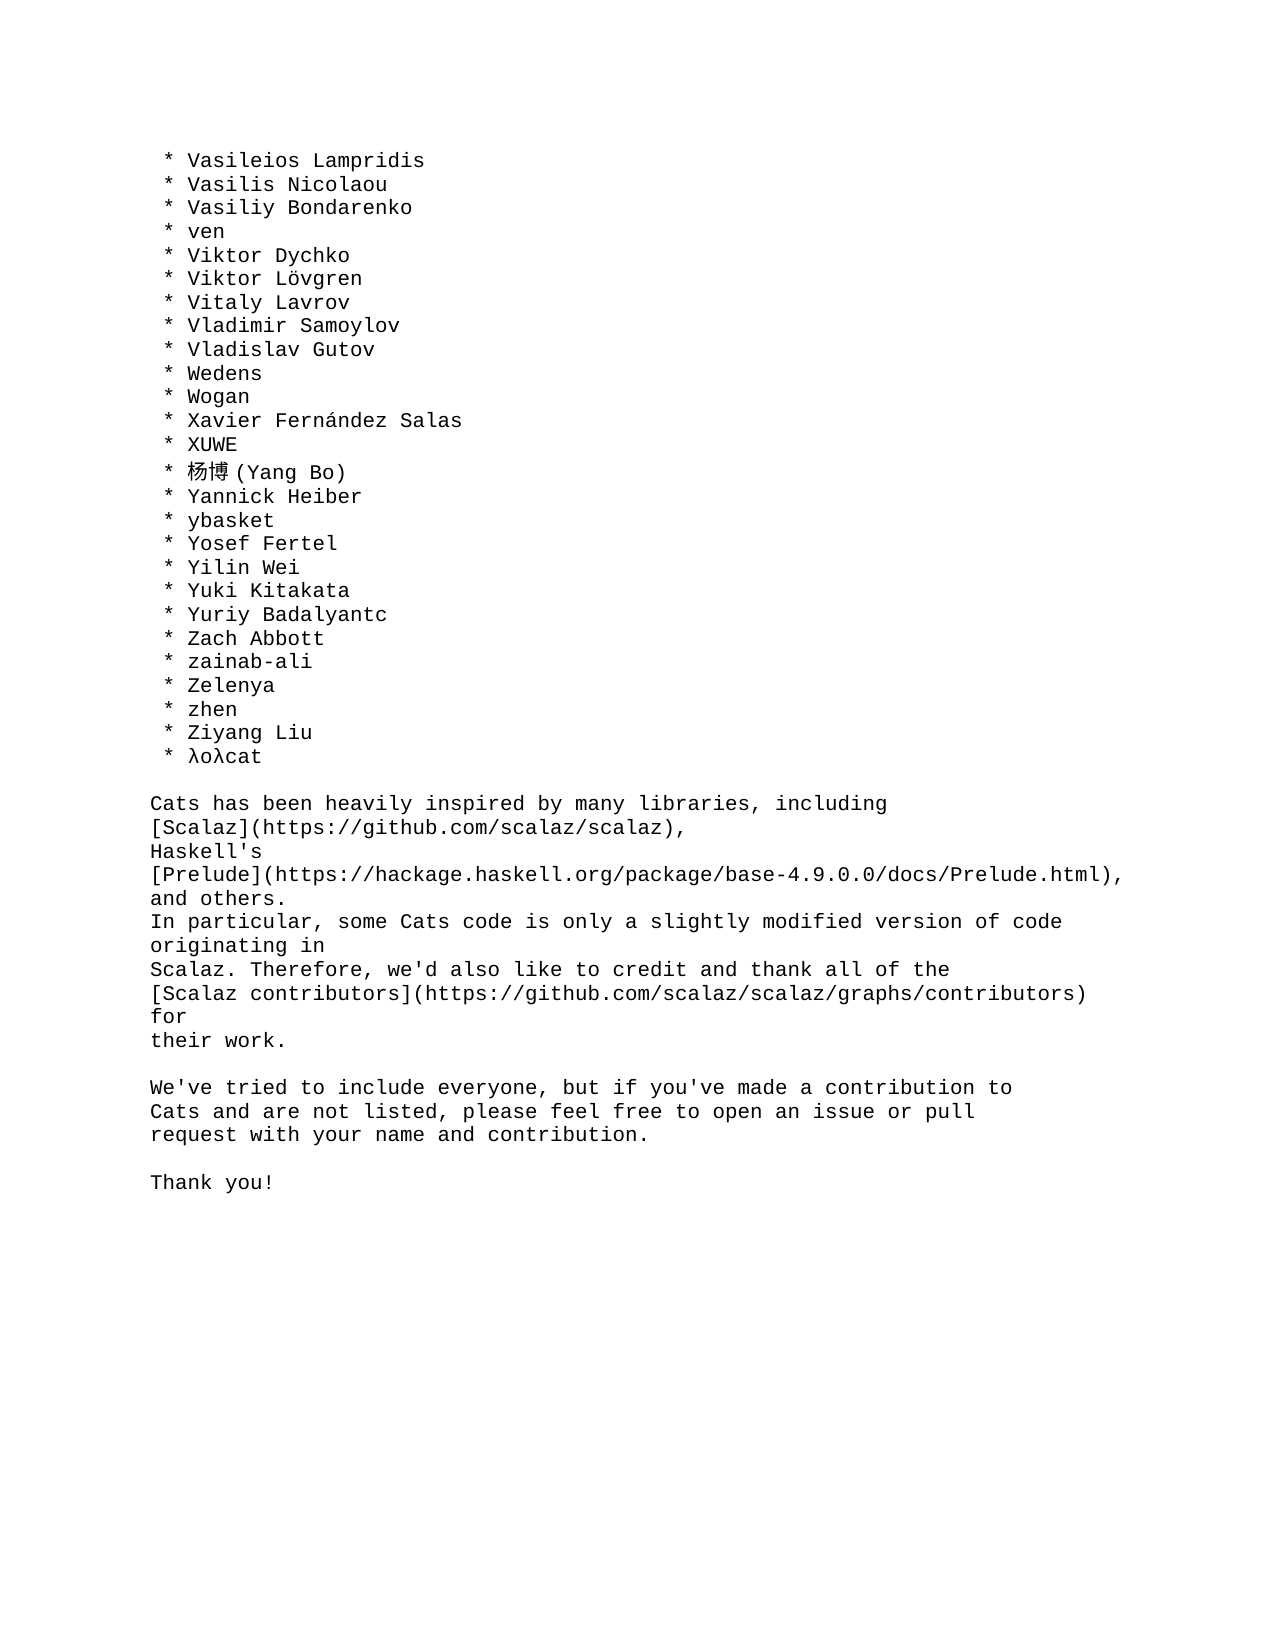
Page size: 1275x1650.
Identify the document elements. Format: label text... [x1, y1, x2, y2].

text * zainab-ali [150, 651, 1125, 675]
text * Yannick Heiber [150, 486, 1125, 509]
text We've tried to include everyone, but if you've made a contribution to [150, 1077, 1125, 1101]
text * Vitaly Lavrov [150, 292, 1125, 316]
text Thank you! [150, 1172, 1125, 1195]
text * Viktor Dychko [150, 244, 1125, 268]
text * Vasilis Nicolaou [150, 174, 1125, 197]
text * XUWE [150, 434, 1125, 457]
text * Zach Abbott [150, 628, 1125, 651]
text * Yuriy Badalyantc [150, 604, 1125, 628]
text * λoλcat [150, 746, 1125, 770]
text [Scalaz contributors](https://github.com/scalaz/scalaz/graphs/contributors) for [150, 982, 1125, 1030]
text * ven [150, 221, 1125, 244]
text * Vasileios Lampridis [150, 150, 1125, 174]
text * Vladislav Gutov [150, 339, 1125, 363]
text Haskell's [Prelude](https://hackage.haskell.org/package/base-4.9.0.0/docs/Prelude.html), and others. [150, 841, 1125, 912]
text * Yosef Fertel [150, 533, 1125, 557]
text * Wedens [150, 363, 1125, 386]
text Cats and are not listed, please feel free to open an issue or pull [150, 1101, 1125, 1124]
text * Yuki Kitakata [150, 581, 1125, 604]
text In particular, some Cats code is only a slightly modified version of code originating in [150, 912, 1125, 959]
text Scalaz. Therefore, we'd also like to credit and thank all of the [150, 959, 1125, 982]
text Cats has been heavily inspired by many libraries, including [Scalaz](https://github.com/scalaz/scalaz), [150, 793, 1125, 841]
text * Ziyang Liu [150, 722, 1125, 746]
text request with your name and contribution. [150, 1124, 1125, 1148]
text * Viktor Lövgren [150, 268, 1125, 292]
text * ybasket [150, 509, 1125, 533]
text * zhen [150, 699, 1125, 722]
text their work. [150, 1030, 1125, 1053]
text * Wogan [150, 386, 1125, 410]
text * Vladimir Samoylov [150, 316, 1125, 339]
text * Zelenya [150, 675, 1125, 699]
text * Yilin Wei [150, 557, 1125, 581]
text * Xavier Fernández Salas [150, 410, 1125, 434]
text * Vasiliy Bondarenko [150, 197, 1125, 221]
text * 杨博 (Yang Bo) [150, 457, 1125, 486]
